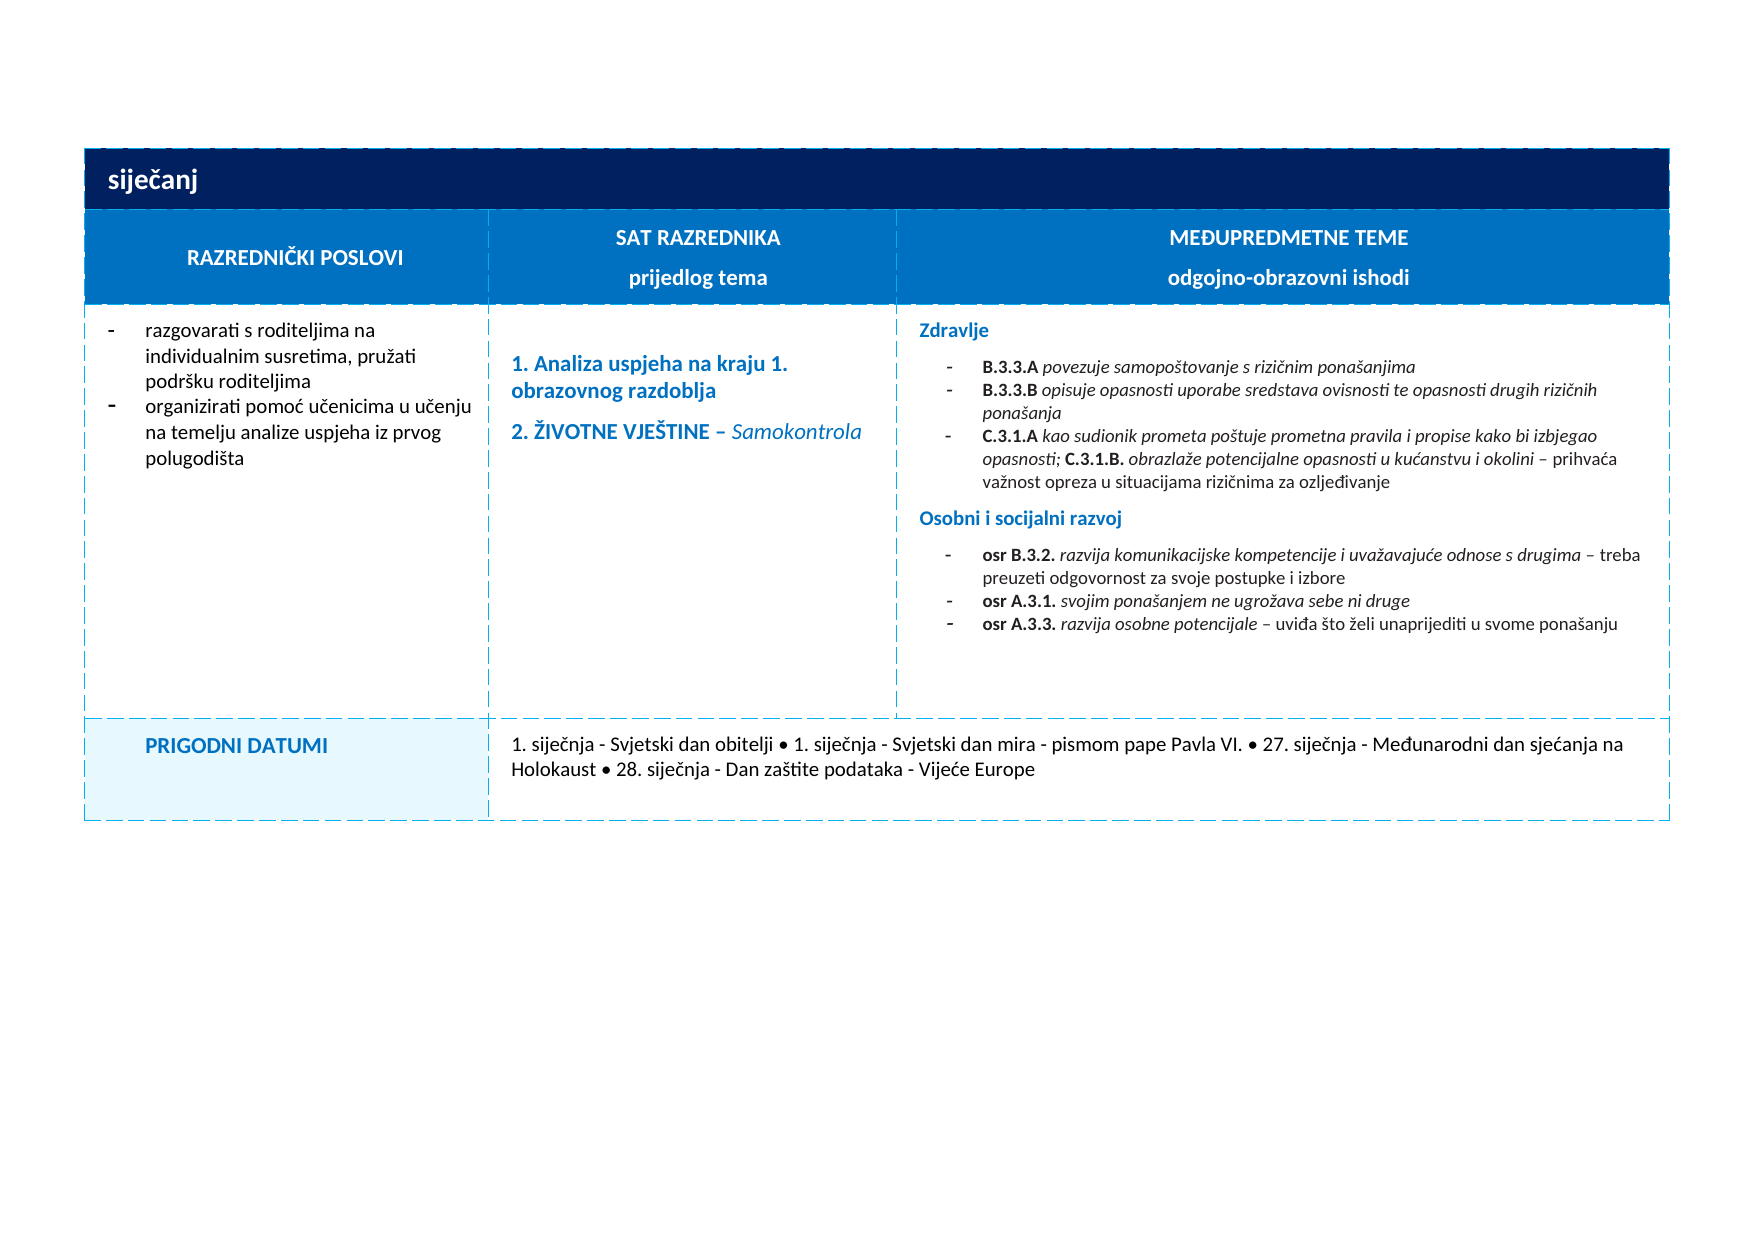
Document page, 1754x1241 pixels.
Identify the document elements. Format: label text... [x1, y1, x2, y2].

table_cell MEĐUPREDMETNE TEME odgojno-obrazovni ishodi [896, 209, 1669, 304]
table_cell razgovarati s roditeljima na individualnim susretima, pružati podršku roditeljima organizirati pomoć učenicima u učenju na temelju analize uspjeha iz prvog polugodišta [85, 304, 488, 718]
table_cell 1. Analiza uspjeha na kraju 1. obrazovnog razdoblja 2. ŽIVOTNE VJEŠTINE – Samokontrola [488, 304, 896, 718]
table_cell 1. siječnja - Svjetski dan obitelji • 1. siječnja - Svjetski dan mira - pismom pape Pavla VI. • 27. siječnja - Međunarodni dan sjećanja na Holokaust • 28. siječnja - Dan zaštite podataka - Vijeće Europe [488, 718, 1669, 820]
table_cell PRIGODNI DATUMI [85, 718, 488, 820]
table_cell SAT RAZREDNIKA prijedlog tema [488, 209, 896, 304]
table_cell Zdravlje B.3.3.A povezuje samopoštovanje s rizičnim ponašanjima B.3.3.B opisuje opasnosti uporabe sredstava ovisnosti te opasnosti drugih rizičnih ponašanja C.3.1.A kao sudionik prometa poštuje prometna pravila i propise kako bi izbjegao opasnosti; C.3.1.B. obrazlaže potencijalne opasnosti u kućanstvu i okolini – prihvaća važnost opreza u situacijama rizičnima za ozljeđivanje Osobni i socijalni razvoj osr B.3.2. razvija komunikacijske kompetencije i uvažavajuće odnose s drugima – treba preuzeti odgovornost za svoje postupke i izbore osr A.3.1. svojim ponašanjem ne ugrožava sebe ni druge osr A.3.3. razvija osobne potencijale – uviđa što želi unaprijediti u svome ponašanju [896, 304, 1669, 718]
table_header siječanj [85, 148, 1669, 209]
table_cell RAZREDNIČKI POSLOVI [85, 209, 488, 304]
